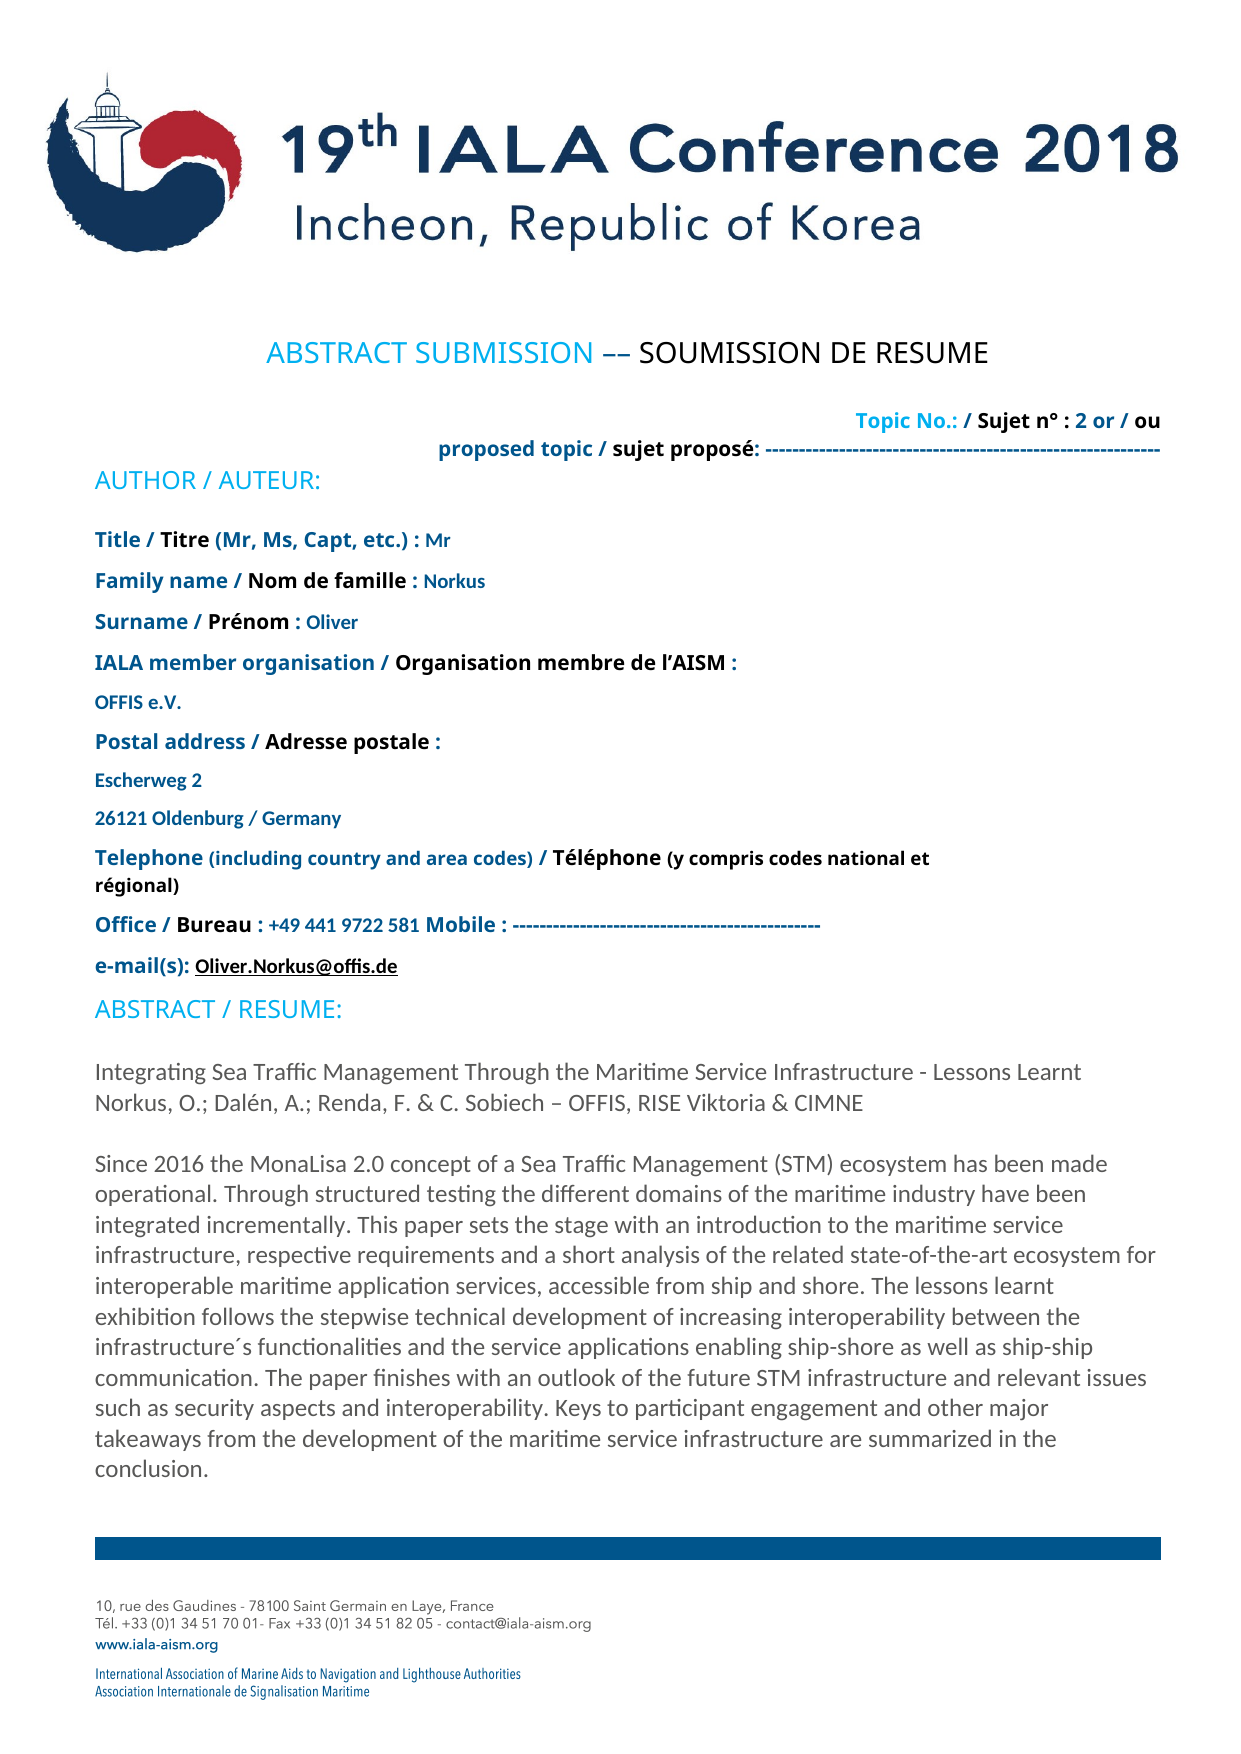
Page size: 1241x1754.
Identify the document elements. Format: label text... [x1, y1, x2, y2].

text Norkus, O.; Dalén, A.; Renda, F. & C. Sobiech – OFFIS, RISE Viktoria & CIMNE [94, 1087, 1161, 1117]
text proposed topic / sujet proposé: ----------------------------------------------------------- [94, 434, 1161, 463]
text 26121 Oldenburg / Germany [94, 806, 921, 831]
text OFFIS e.V. [94, 689, 921, 714]
text AUTHOR / AUTEUR: [94, 463, 1161, 497]
text Integrating Sea Traffic Management Through the Maritime Service Infrastructure - Lessons Learnt [94, 1056, 1161, 1087]
text IALA member organisation / Organisation membre de l’AISM : [94, 648, 759, 676]
text Title / Titre (Mr, Ms, Capt, etc.) : Mr [94, 525, 1161, 553]
text Postal address / Adresse postale : [94, 727, 759, 755]
text Since 2016 the MonaLisa 2.0 concept of a Sea Traffic Management (STM) ecosystem has been made operational. Through structured testing the different domains of the maritime industry have been integrated incrementally. This paper sets the stage with an introduction to the maritime service infrastructure, respective requirements and a short analysis of the related state-of-the-art ecosystem for interoperable maritime application services, accessible from ship and shore. The lessons learnt exhibition follows the stepwise technical development of increasing interoperability between the infrastructure´s functionalities and the service applications enabling ship-shore as well as ship-ship communication. The paper finishes with an outlook of the future STM infrastructure and relevant issues such as security aspects and interoperability. Keys to participant engagement and other major takeaways from the development of the maritime service infrastructure are summarized in the conclusion. [94, 1148, 1161, 1484]
text Topic No.: / Sujet n° : 2 or / ou [94, 406, 1161, 434]
picture [89, 1595, 622, 1714]
picture [26, 45, 1214, 302]
text Surname / Prénom : Oliver [94, 607, 921, 635]
text Escherweg 2 [94, 768, 921, 793]
text ABSTRACT SUBMISSION –– SOUMISSION DE RESUME [94, 332, 1161, 372]
text Telephone (including country and area codes) / Téléphone (y compris codes national et régional) [94, 843, 936, 897]
table_header PLEASE RETURN TO contact@iala-aism.org by 31st March 2017 VEUILLEZ RETOURNER A contact@iala-aism.org avant le 31 mars 2017 [95, 1537, 1161, 1560]
text Office / Bureau : +49 441 9722 581 Mobile : ---------------------------------------------- [94, 910, 936, 938]
text ABSTRACT / RESUME: [94, 992, 1161, 1026]
text Family name / Nom de famille : Norkus [94, 566, 921, 594]
text e-mail(s): Oliver.Norkus@offis.de [94, 951, 936, 979]
